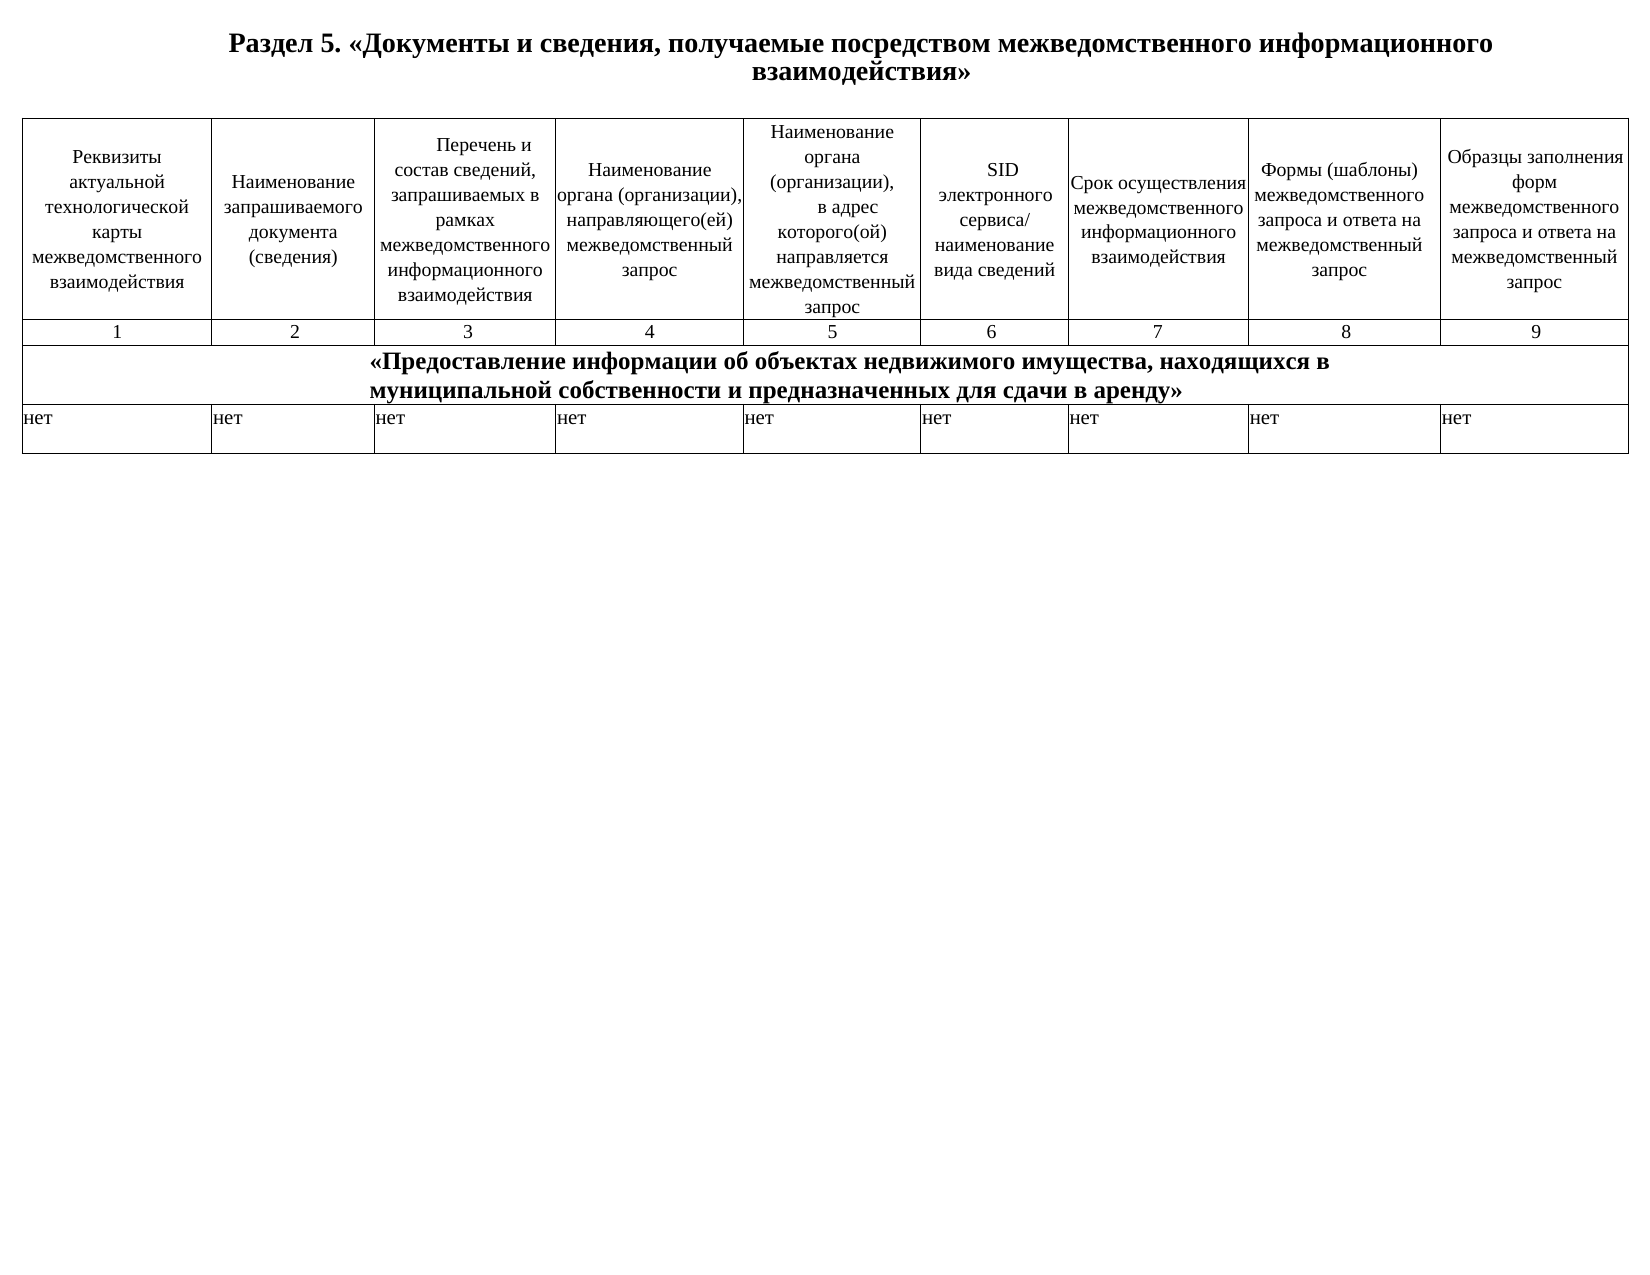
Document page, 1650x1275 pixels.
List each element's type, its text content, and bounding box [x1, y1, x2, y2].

table_cell «Предоставление информации об объектах недвижимого имущества, находящихся в муниципальной собственности и предназначенных для сдачи в аренду» [23, 346, 1628, 404]
table_header Образцы заполнения форм межведомственного запроса и ответа на межведомственный запрос [1441, 119, 1628, 319]
table_cell 6 [921, 320, 1068, 345]
table_cell нет [921, 405, 1068, 453]
table_cell 8 [1249, 320, 1440, 345]
table_cell 4 [556, 320, 743, 345]
table_header SID электронного сервиса/ наименование вида сведений [921, 119, 1068, 319]
table_header Наименование органа (организации), направляющего(ей) межведомственный запрос [556, 119, 743, 319]
text Раздел 5. «Документы и сведения, получаемые посредством межведомственного информационного взаимодействия» [191, 29, 1532, 86]
table_cell 2 [212, 320, 374, 345]
table_cell нет [744, 405, 920, 453]
table_header Перечень и состав сведений, запрашиваемых в рамках межведомственного информационного взаимодействия [375, 119, 555, 319]
table_cell нет [212, 405, 374, 453]
table_header Реквизиты актуальной технологической карты межведомственного взаимодействия [23, 119, 211, 319]
table_cell 5 [744, 320, 920, 345]
table_cell нет [556, 405, 743, 453]
table_header Наименование органа (организации), в адрес которого(ой) направляется межведомственный запрос [744, 119, 920, 319]
table_cell 9 [1441, 320, 1628, 345]
table_cell 7 [1069, 320, 1248, 345]
table_cell нет [375, 405, 555, 453]
table_cell нет [1069, 405, 1248, 453]
table_cell нет [1249, 405, 1440, 453]
table_cell 1 [23, 320, 211, 345]
table_header Формы (шаблоны) межведомственного запроса и ответа на межведомственный запрос [1249, 119, 1440, 319]
table_header Наименование запрашиваемого документа (сведения) [212, 119, 374, 319]
table_cell нет [23, 405, 211, 453]
table_cell 3 [375, 320, 555, 345]
table_cell нет [1441, 405, 1628, 453]
table_header Срок осуществления межведомственного информационного взаимодействия [1069, 119, 1248, 319]
